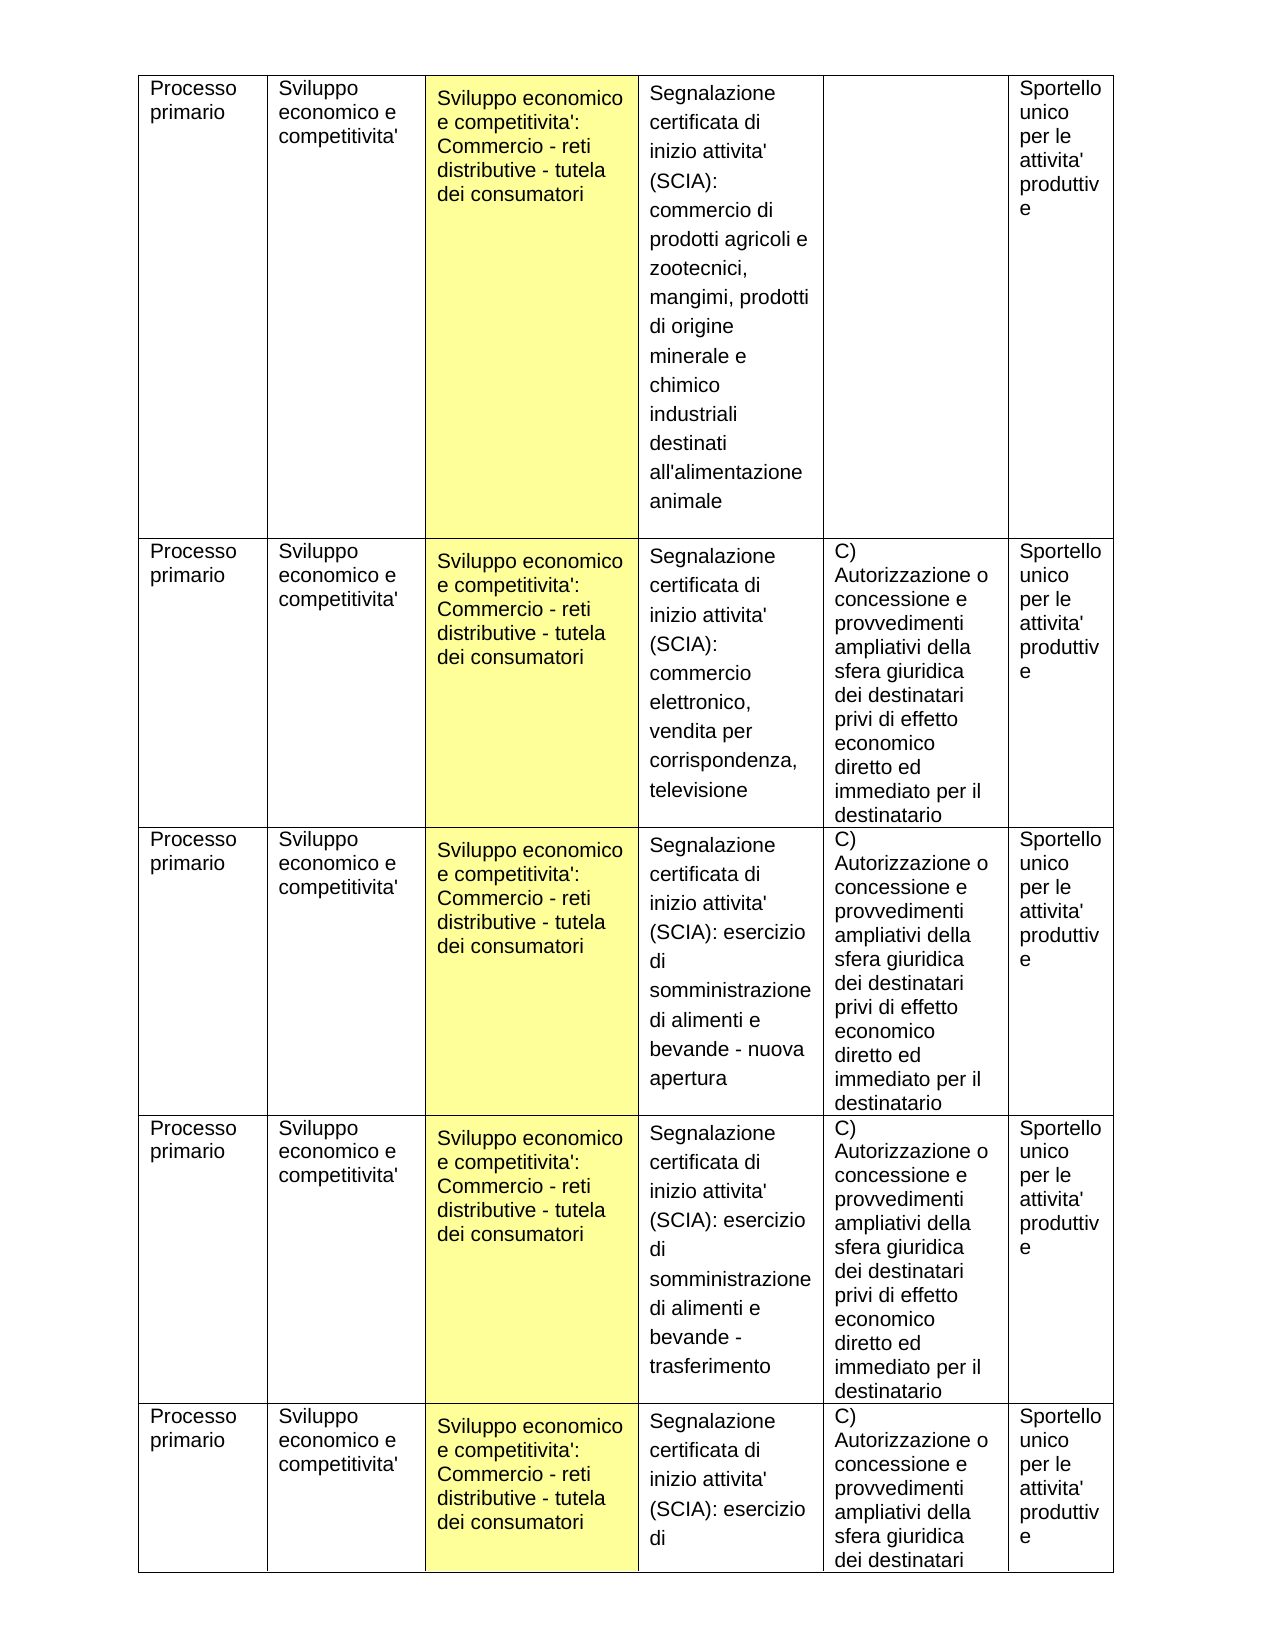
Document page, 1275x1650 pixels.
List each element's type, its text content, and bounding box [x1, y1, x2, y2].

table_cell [268, 76, 425, 538]
table_cell Sviluppo economico e competitivita' [268, 539, 425, 826]
table_cell Segnalazione certificata di inizio attivita' (SCIA): commercio di prodotti agricoli e zootecnici, mangimi, prodotti di origine minerale e chimico industriali destinati all'alimentazione animale [639, 76, 823, 538]
table_cell Processo primario [139, 1404, 267, 1571]
table_cell Sviluppo economico e competitivita': Commercio - reti distributive - tutela dei consumatori [426, 1116, 638, 1403]
table_cell Sviluppo economico e competitivita' [268, 1116, 425, 1403]
table_cell Processo primario [139, 828, 267, 1115]
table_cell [824, 1404, 1008, 1571]
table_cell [426, 1404, 638, 1571]
table_cell Processo primario [139, 1116, 267, 1403]
table_cell Sportello unico per le attivita' produttive [1009, 828, 1113, 1115]
table_cell Processo primario [139, 539, 267, 826]
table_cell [639, 1404, 823, 1571]
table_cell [268, 1404, 425, 1571]
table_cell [1009, 76, 1113, 538]
table_cell Sviluppo economico e competitivita': Commercio - reti distributive - tutela dei consumatori [426, 828, 638, 1115]
table_cell Sviluppo economico e competitivita' [268, 828, 425, 1115]
table_cell Sviluppo economico e competitivita': Commercio - reti distributive - tutela dei consumatori [426, 539, 638, 826]
table_cell Sportello unico per le attivita' produttive [1009, 539, 1113, 826]
table_cell Sportello unico per le attivita' produttive [1009, 1116, 1113, 1403]
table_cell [1009, 1404, 1113, 1571]
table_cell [426, 76, 638, 538]
table_cell [824, 76, 1008, 538]
table_cell Segnalazione certificata di inizio attivita' (SCIA): commercio elettronico, vendita per corrispondenza, televisione [639, 539, 823, 826]
table_cell Segnalazione certificata di inizio attivita' (SCIA): esercizio di somministrazione di alimenti e bevande - trasferimento [639, 1116, 823, 1403]
table_cell Segnalazione certificata di inizio attivita' (SCIA): esercizio di somministrazione di alimenti e bevande - nuova apertura [639, 828, 823, 1115]
table_cell Processo primario [139, 76, 267, 538]
